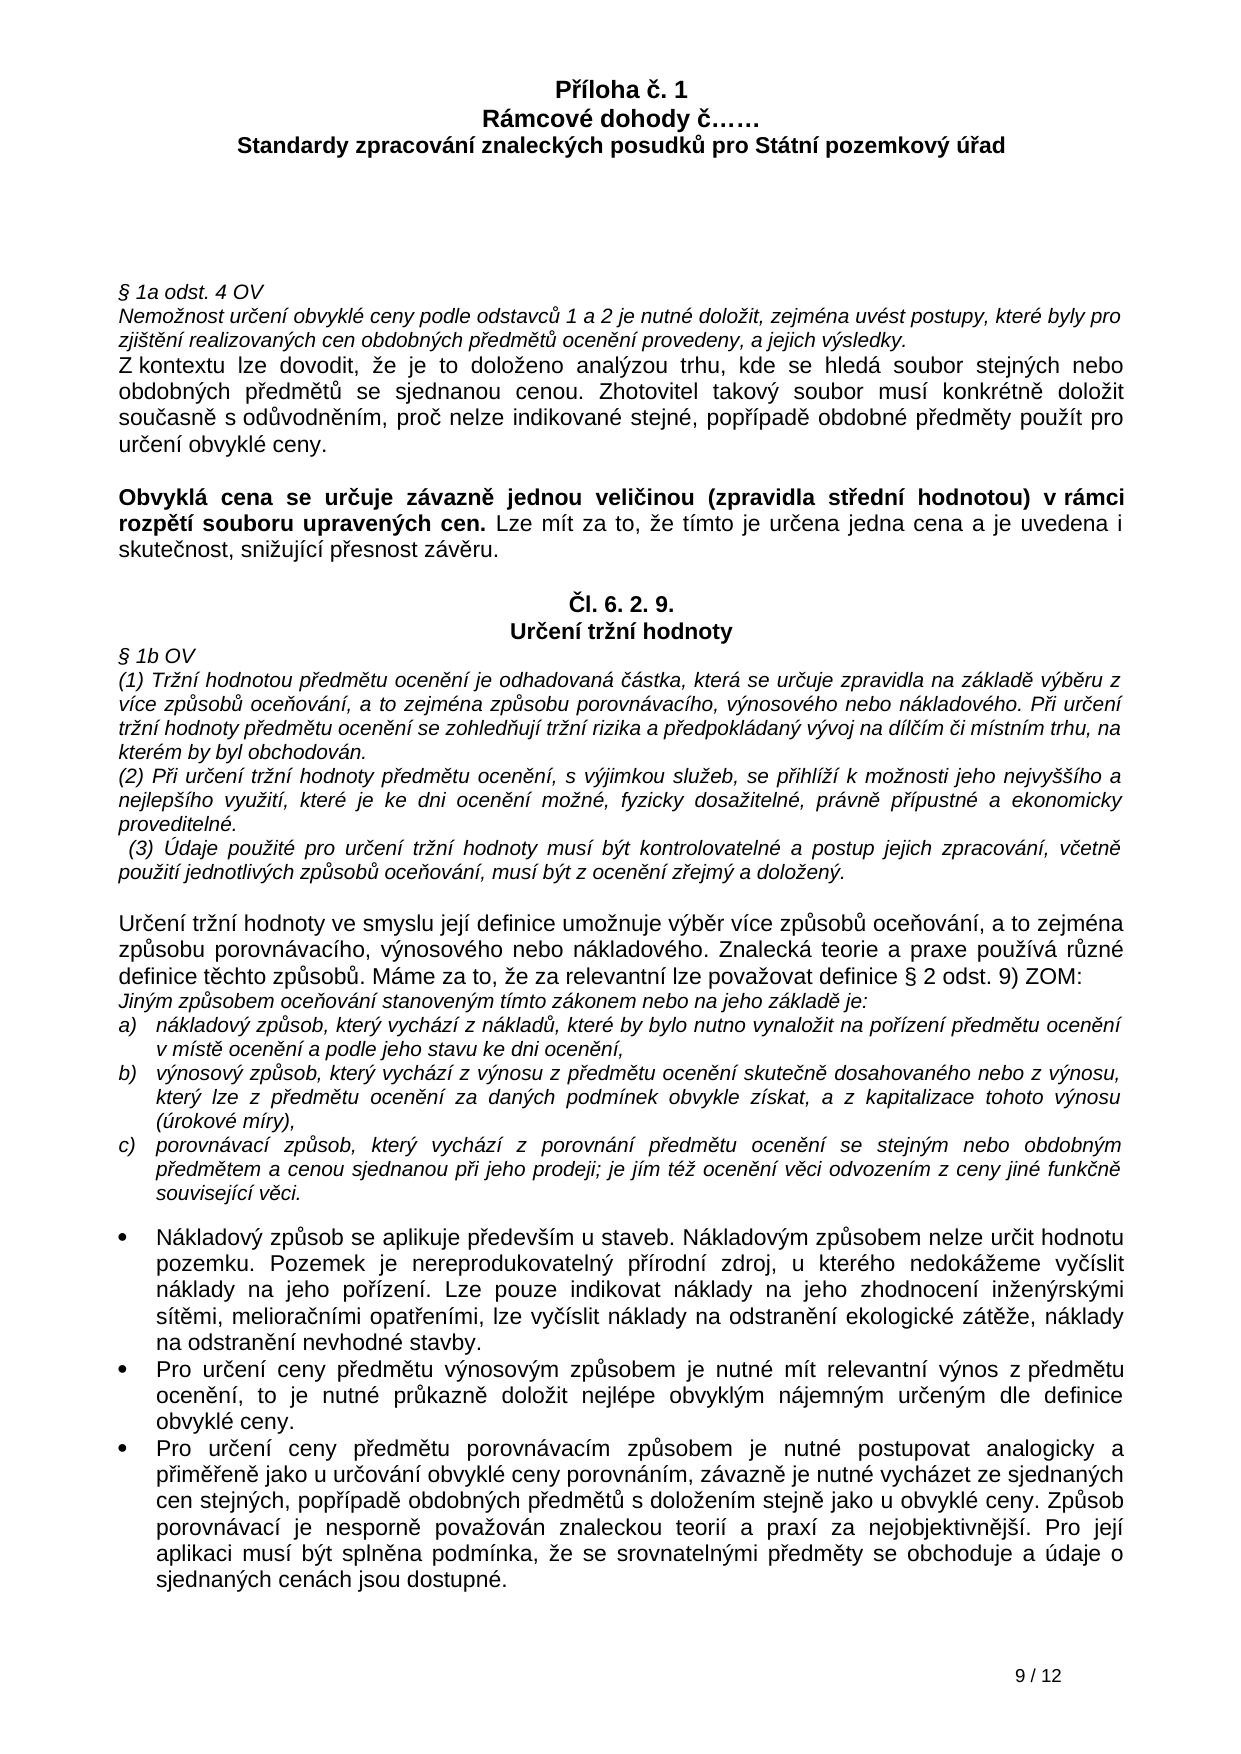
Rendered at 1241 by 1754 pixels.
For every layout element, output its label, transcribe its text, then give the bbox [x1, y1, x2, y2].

list Určení tržní hodnoty [118, 618, 1124, 644]
list výnosový způsob, který vychází z výnosu z předmětu ocenění skutečně dosahovaného nebo z výnosu, který lze z předmětu ocenění za daných podmínek obvykle získat, a z kapitalizace tohoto výnosu (úrokové míry), [118, 1061, 1124, 1133]
text Jiným způsobem oceňování stanoveným tímto zákonem nebo na jeho základě je: [118, 989, 1124, 1013]
text Nemožnost určení obvyklé ceny podle odstavců 1 a 2 je nutné doložit, zejména uvést postupy, které byly pro zjištění realizovaných cen obdobných předmětů ocenění provedeny, a jejich výsledky. [118, 304, 1124, 352]
text (3) Údaje použité pro určení tržní hodnoty musí být kontrolovatelné a postup jejich zpracování, včetně použití jednotlivých způsobů oceňování, musí být z ocenění zřejmý a doložený. [118, 836, 1124, 883]
text Obvyklá cena se určuje závazně jednou veličinou (zpravidla střední hodnotou) v rámci rozpětí souboru upravených cen. Lze mít za to, že tímto je určena jedna cena a je uvedena i skutečnost, snižující přesnost závěru. [118, 483, 1124, 562]
text Určení tržní hodnoty ve smyslu její definice umožnuje výběr více způsobů oceňování, a to zejména způsobu porovnávacího, výnosového nebo nákladového. Znalecká teorie a praxe používá různé definice těchto způsobů. Máme za to, že za relevantní lze považovat definice § 2 odst. 9) ZOM: [118, 910, 1124, 989]
text Z kontextu lze dovodit, že je to doloženo analýzou trhu, kde se hledá soubor stejných nebo obdobných předmětů se sjednanou cenou. Zhotovitel takový soubor musí konkrétně doložit současně s odůvodněním, proč nelze indikované stejné, popřípadě obdobné předměty použít pro určení obvyklé ceny. [118, 352, 1124, 457]
list Čl. 6. 2. 9. [118, 591, 1124, 618]
list § 1b OV [118, 644, 1124, 668]
list Pro určení ceny předmětu porovnávacím způsobem je nutné postupovat analogicky a přiměřeně jako u určování obvyklé ceny porovnáním, závazně je nutné vycházet ze sjednaných cen stejných, popřípadě obdobných předmětů s doložením stejně jako u obvyklé ceny. Způsob porovnávací je nesporně považován znaleckou teorií a praxí za nejobjektivnější. Pro její aplikaci musí být splněna podmínka, že se srovnatelnými předměty se obchoduje a údaje o sjednaných cenách jsou dostupné. [118, 1434, 1124, 1593]
list (2) Při určení tržní hodnoty předmětu ocenění, s výjimkou služeb, se přihlíží k možnosti jeho nejvyššího a nejlepšího využití, které je ke dni ocenění možné, fyzicky dosažitelné, právně přípustné a ekonomicky proveditelné. [118, 764, 1124, 836]
list porovnávací způsob, který vychází z porovnání předmětu ocenění se stejným nebo obdobným předmětem a cenou sjednanou při jeho prodeji; je jím též ocenění věci odvozením z ceny jiné funkčně související věci. [118, 1133, 1124, 1204]
list Nákladový způsob se aplikuje především u staveb. Nákladovým způsobem nelze určit hodnotu pozemku. Pozemek je nereprodukovatelný přírodní zdroj, u kterého nedokážeme vyčíslit náklady na jeho pořízení. Lze pouze indikovat náklady na jeho zhodnocení inženýrskými sítěmi, melioračními opatřeními, lze vyčíslit náklady na odstranění ekologické zátěže, náklady na odstranění nevhodné stavby. [118, 1224, 1124, 1356]
list Pro určení ceny předmětu výnosovým způsobem je nutné mít relevantní výnos z předmětu ocenění, to je nutné průkazně doložit nejlépe obvyklým nájemným určeným dle definice obvyklé ceny. [118, 1356, 1124, 1434]
text § 1a odst. 4 OV [118, 280, 1124, 304]
list (1) Tržní hodnotou předmětu ocenění je odhadovaná částka, která se určuje zpravidla na základě výběru z více způsobů oceňování, a to zejména způsobu porovnávacího, výnosového nebo nákladového. Při určení tržní hodnoty předmětu ocenění se zohledňují tržní rizika a předpokládaný vývoj na dílčím či místním trhu, na kterém by byl obchodován. [118, 668, 1124, 764]
list nákladový způsob, který vychází z nákladů, které by bylo nutno vynaložit na pořízení předmětu ocenění v místě ocenění a podle jeho stavu ke dni ocenění, [118, 1013, 1124, 1061]
